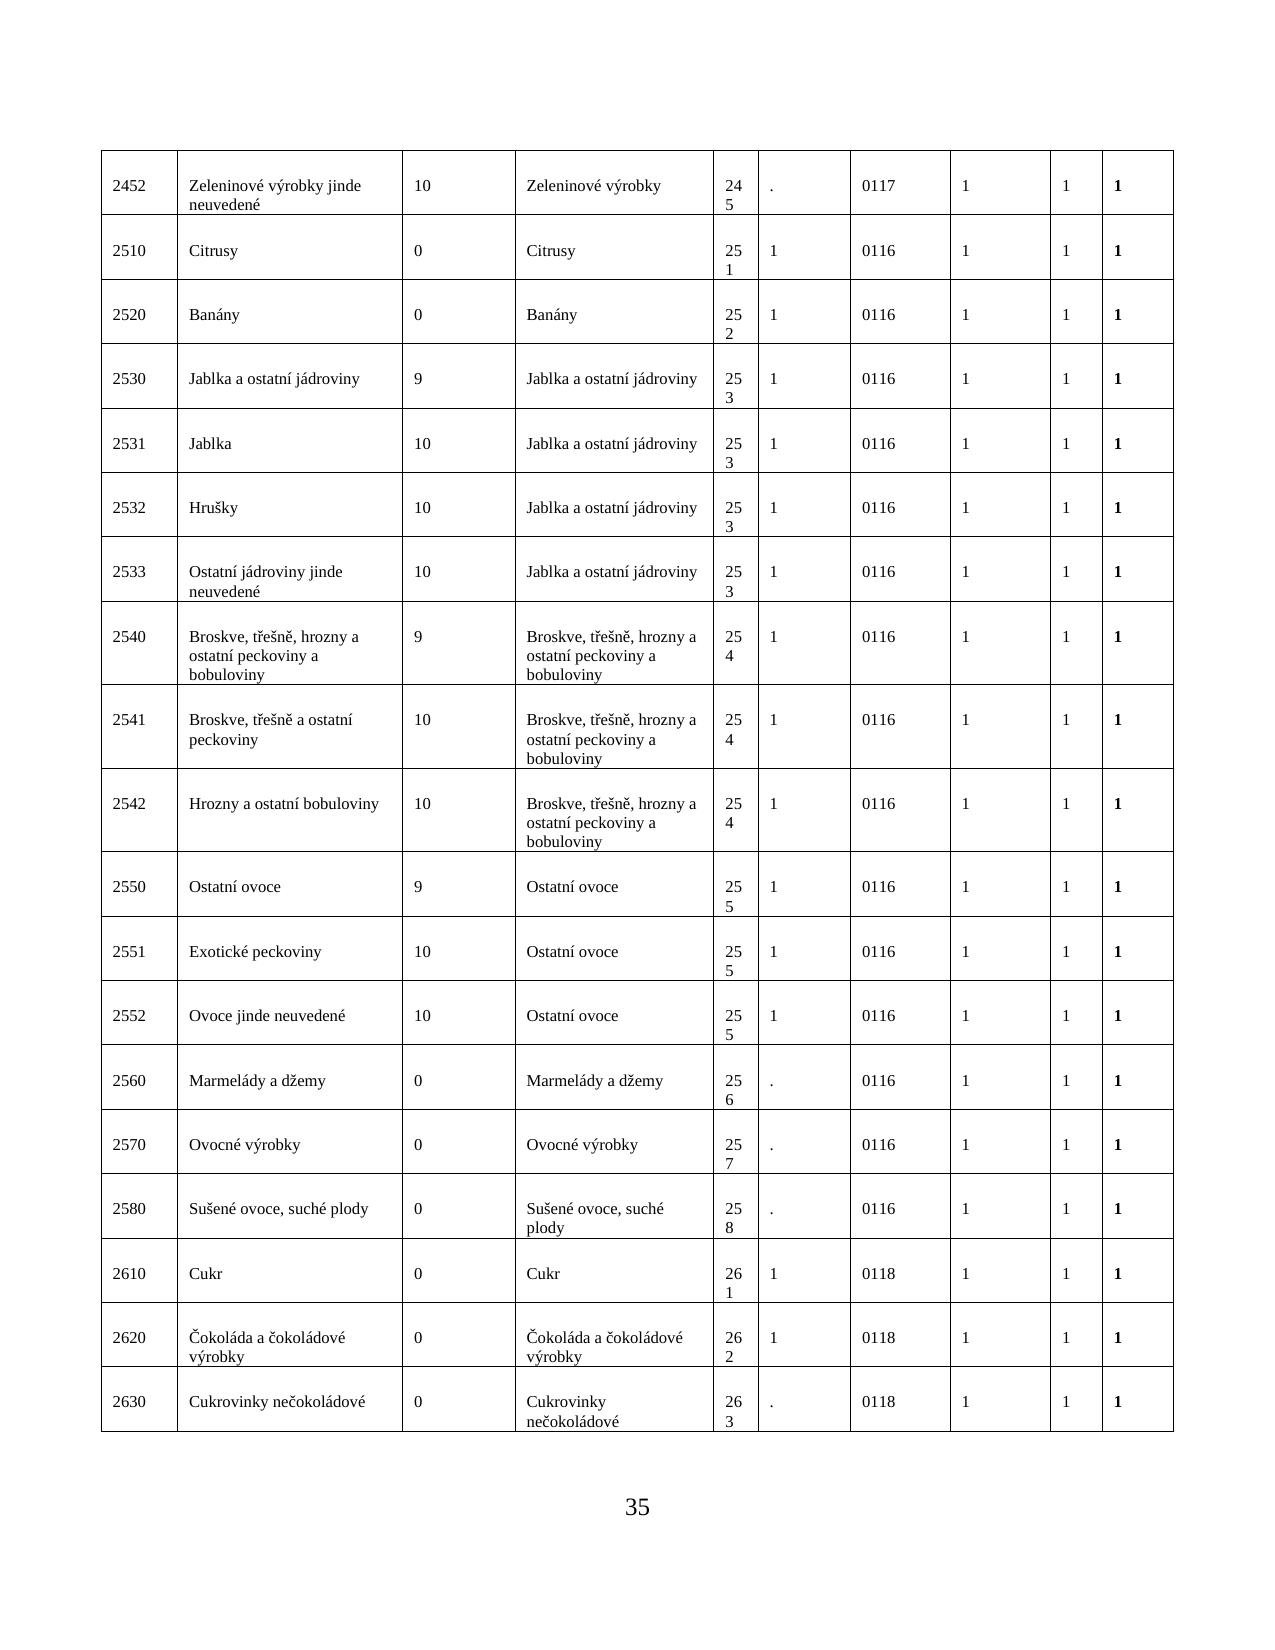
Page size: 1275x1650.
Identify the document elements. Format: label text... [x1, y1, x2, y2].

table_cell 0116 [851, 852, 950, 916]
table_cell Jablka a ostatní jádroviny [516, 537, 713, 601]
table_cell 0118 [851, 1303, 950, 1366]
table_cell 254 [714, 602, 758, 684]
table_cell 0117 [851, 151, 950, 214]
table_cell 1 [759, 852, 850, 916]
table_cell 1 [951, 1110, 1050, 1173]
table_cell Marmelády a džemy [516, 1045, 713, 1109]
table_cell 2541 [102, 685, 177, 768]
table_cell 1 [951, 602, 1050, 684]
table_cell 0116 [851, 685, 950, 768]
table_cell 1 [1051, 344, 1102, 407]
table_cell 0116 [851, 280, 950, 343]
table_cell Čokoláda a čokoládové výrobky [178, 1303, 402, 1366]
table_cell 1 [951, 1303, 1050, 1366]
table_cell Cukr [516, 1239, 713, 1302]
table_cell 1 [1051, 1110, 1102, 1173]
table_cell 1 [1051, 151, 1102, 214]
table_cell 2540 [102, 602, 177, 684]
table_cell 0 [403, 280, 515, 343]
table_cell 256 [714, 1045, 758, 1109]
table_cell 10 [403, 769, 515, 851]
table_cell 254 [714, 769, 758, 851]
table_cell 1 [1103, 685, 1173, 768]
table_cell 1 [951, 917, 1050, 980]
table_cell Jablka a ostatní jádroviny [178, 344, 402, 407]
table_cell 10 [403, 981, 515, 1044]
table_cell 1 [1051, 280, 1102, 343]
table_cell 255 [714, 917, 758, 980]
table_cell 1 [1103, 473, 1173, 536]
table_cell 2542 [102, 769, 177, 851]
table_cell 2570 [102, 1110, 177, 1173]
table_cell 0116 [851, 537, 950, 601]
table_cell 1 [951, 1239, 1050, 1302]
table_cell 10 [403, 473, 515, 536]
table_cell 2532 [102, 473, 177, 536]
table_cell 1 [1103, 917, 1173, 980]
table_cell Citrusy [516, 215, 713, 279]
table_cell 2533 [102, 537, 177, 601]
table_cell 9 [403, 344, 515, 407]
table_cell Ostatní ovoce [178, 852, 402, 916]
table_cell 1 [951, 1045, 1050, 1109]
table_cell Sušené ovoce, suché plody [516, 1174, 713, 1237]
table_cell 1 [951, 344, 1050, 407]
table_cell 251 [714, 215, 758, 279]
table_cell Hrušky [178, 473, 402, 536]
table_cell 255 [714, 852, 758, 916]
table_cell Jablka [178, 409, 402, 472]
table_cell 2630 [102, 1367, 177, 1431]
table_cell 2551 [102, 917, 177, 980]
table_cell 1 [759, 1303, 850, 1366]
table_cell 0116 [851, 409, 950, 472]
table_cell 1 [1103, 602, 1173, 684]
table_cell 1 [759, 409, 850, 472]
table_cell 252 [714, 280, 758, 343]
table_cell 1 [1103, 769, 1173, 851]
table_cell 1 [759, 344, 850, 407]
table_cell 1 [1051, 215, 1102, 279]
table_cell Cukrovinky nečokoládové [178, 1367, 402, 1431]
table_cell 262 [714, 1303, 758, 1366]
table_cell 10 [403, 917, 515, 980]
table_cell 2452 [102, 151, 177, 214]
table_cell 1 [1103, 1174, 1173, 1237]
table_cell 1 [1103, 1239, 1173, 1302]
table_cell Ovocné výrobky [516, 1110, 713, 1173]
table_cell 1 [951, 215, 1050, 279]
table_cell 0 [403, 215, 515, 279]
table_cell 0116 [851, 981, 950, 1044]
table_cell 1 [1051, 602, 1102, 684]
table_cell 1 [1051, 473, 1102, 536]
table_cell 10 [403, 537, 515, 601]
table_cell 2620 [102, 1303, 177, 1366]
table_cell Zeleninové výrobky [516, 151, 713, 214]
table_cell . [759, 1367, 850, 1431]
table_cell Broskve, třešně a ostatní peckoviny [178, 685, 402, 768]
table_cell 253 [714, 409, 758, 472]
table_cell 1 [951, 1367, 1050, 1431]
table_cell 0116 [851, 215, 950, 279]
table_cell Marmelády a džemy [178, 1045, 402, 1109]
table_cell Broskve, třešně, hrozny a ostatní peckoviny a bobuloviny [516, 769, 713, 851]
table_cell 1 [951, 473, 1050, 536]
table_cell 1 [951, 685, 1050, 768]
table_cell 1 [1051, 1174, 1102, 1237]
table_cell Zeleninové výrobky jinde neuvedené [178, 151, 402, 214]
table_cell 1 [1051, 537, 1102, 601]
table_cell 0116 [851, 473, 950, 536]
table_cell 1 [1103, 215, 1173, 279]
table_cell 1 [759, 685, 850, 768]
table_cell 0118 [851, 1367, 950, 1431]
table_cell 255 [714, 981, 758, 1044]
table_cell 0116 [851, 1174, 950, 1237]
table_cell Jablka a ostatní jádroviny [516, 344, 713, 407]
table_cell 1 [1103, 537, 1173, 601]
table_cell 1 [1051, 917, 1102, 980]
table_cell 0116 [851, 602, 950, 684]
table_cell Cukrovinky nečokoládové [516, 1367, 713, 1431]
table_cell 245 [714, 151, 758, 214]
table_cell 1 [951, 1174, 1050, 1237]
table_cell Ostatní jádroviny jinde neuvedené [178, 537, 402, 601]
table_cell 2520 [102, 280, 177, 343]
table_cell 0 [403, 1045, 515, 1109]
table_cell . [759, 151, 850, 214]
table_cell Sušené ovoce, suché plody [178, 1174, 402, 1237]
table_cell Hrozny a ostatní bobuloviny [178, 769, 402, 851]
table_cell 1 [951, 409, 1050, 472]
table_cell Ovoce jinde neuvedené [178, 981, 402, 1044]
table_cell Ostatní ovoce [516, 852, 713, 916]
table_cell 0 [403, 1110, 515, 1173]
table_cell 1 [1103, 1367, 1173, 1431]
table_cell Jablka a ostatní jádroviny [516, 409, 713, 472]
table_cell 1 [1103, 981, 1173, 1044]
table_cell 1 [759, 280, 850, 343]
table_cell 1 [1051, 1239, 1102, 1302]
table_cell Ostatní ovoce [516, 917, 713, 980]
table_cell 0116 [851, 917, 950, 980]
table_cell 1 [1103, 344, 1173, 407]
table_cell 1 [1103, 409, 1173, 472]
table_cell 1 [1051, 769, 1102, 851]
table_cell 0 [403, 1303, 515, 1366]
table_cell Čokoláda a čokoládové výrobky [516, 1303, 713, 1366]
table_cell 1 [1103, 1303, 1173, 1366]
table_cell Exotické peckoviny [178, 917, 402, 980]
table_cell 1 [1103, 1110, 1173, 1173]
table_cell 2530 [102, 344, 177, 407]
table_cell 254 [714, 685, 758, 768]
table_cell 1 [951, 981, 1050, 1044]
table_cell 1 [759, 215, 850, 279]
table_cell 1 [759, 1239, 850, 1302]
table_cell 1 [759, 537, 850, 601]
table_cell 0 [403, 1367, 515, 1431]
table_cell 1 [759, 917, 850, 980]
table_cell 0116 [851, 1110, 950, 1173]
table_cell 0116 [851, 769, 950, 851]
table_cell 1 [951, 852, 1050, 916]
table_cell Jablka a ostatní jádroviny [516, 473, 713, 536]
table_cell Broskve, třešně, hrozny a ostatní peckoviny a bobuloviny [516, 602, 713, 684]
table_cell 1 [759, 769, 850, 851]
table_cell Banány [178, 280, 402, 343]
table_cell 9 [403, 852, 515, 916]
table_cell 2531 [102, 409, 177, 472]
table_cell 1 [759, 473, 850, 536]
table_cell 1 [1051, 1367, 1102, 1431]
table_cell 9 [403, 602, 515, 684]
table_cell 1 [1051, 685, 1102, 768]
table_cell 0116 [851, 1045, 950, 1109]
table_cell 1 [1103, 151, 1173, 214]
table_cell Banány [516, 280, 713, 343]
table_cell 0118 [851, 1239, 950, 1302]
table_cell 10 [403, 685, 515, 768]
table_cell 0 [403, 1174, 515, 1237]
table_cell . [759, 1110, 850, 1173]
table_cell . [759, 1174, 850, 1237]
table_cell 263 [714, 1367, 758, 1431]
table_cell 2580 [102, 1174, 177, 1237]
table_cell 1 [1051, 981, 1102, 1044]
table_cell 257 [714, 1110, 758, 1173]
table_cell 1 [1051, 1045, 1102, 1109]
table_cell 261 [714, 1239, 758, 1302]
table_cell 253 [714, 537, 758, 601]
table_cell 0116 [851, 344, 950, 407]
table_cell . [759, 1045, 850, 1109]
table_cell 1 [759, 602, 850, 684]
table_cell Ovocné výrobky [178, 1110, 402, 1173]
table_cell Citrusy [178, 215, 402, 279]
table_cell Broskve, třešně, hrozny a ostatní peckoviny a bobuloviny [516, 685, 713, 768]
table_cell 1 [1103, 852, 1173, 916]
table_cell Cukr [178, 1239, 402, 1302]
table_cell 10 [403, 151, 515, 214]
table_cell 0 [403, 1239, 515, 1302]
table_cell 1 [951, 151, 1050, 214]
table_cell 1 [951, 769, 1050, 851]
table_cell 1 [1103, 1045, 1173, 1109]
table_cell 1 [1103, 280, 1173, 343]
table_cell 10 [403, 409, 515, 472]
table_cell 1 [759, 981, 850, 1044]
table_cell 253 [714, 344, 758, 407]
table_cell 2560 [102, 1045, 177, 1109]
table_cell 258 [714, 1174, 758, 1237]
table_cell 253 [714, 473, 758, 536]
table_cell Ostatní ovoce [516, 981, 713, 1044]
table_cell 1 [1051, 1303, 1102, 1366]
table_cell 2510 [102, 215, 177, 279]
table_cell 1 [951, 537, 1050, 601]
table_cell Broskve, třešně, hrozny a ostatní peckoviny a bobuloviny [178, 602, 402, 684]
table_cell 1 [1051, 852, 1102, 916]
table_cell 2610 [102, 1239, 177, 1302]
table_cell 2550 [102, 852, 177, 916]
table_cell 2552 [102, 981, 177, 1044]
table_cell 1 [1051, 409, 1102, 472]
table_cell 1 [951, 280, 1050, 343]
